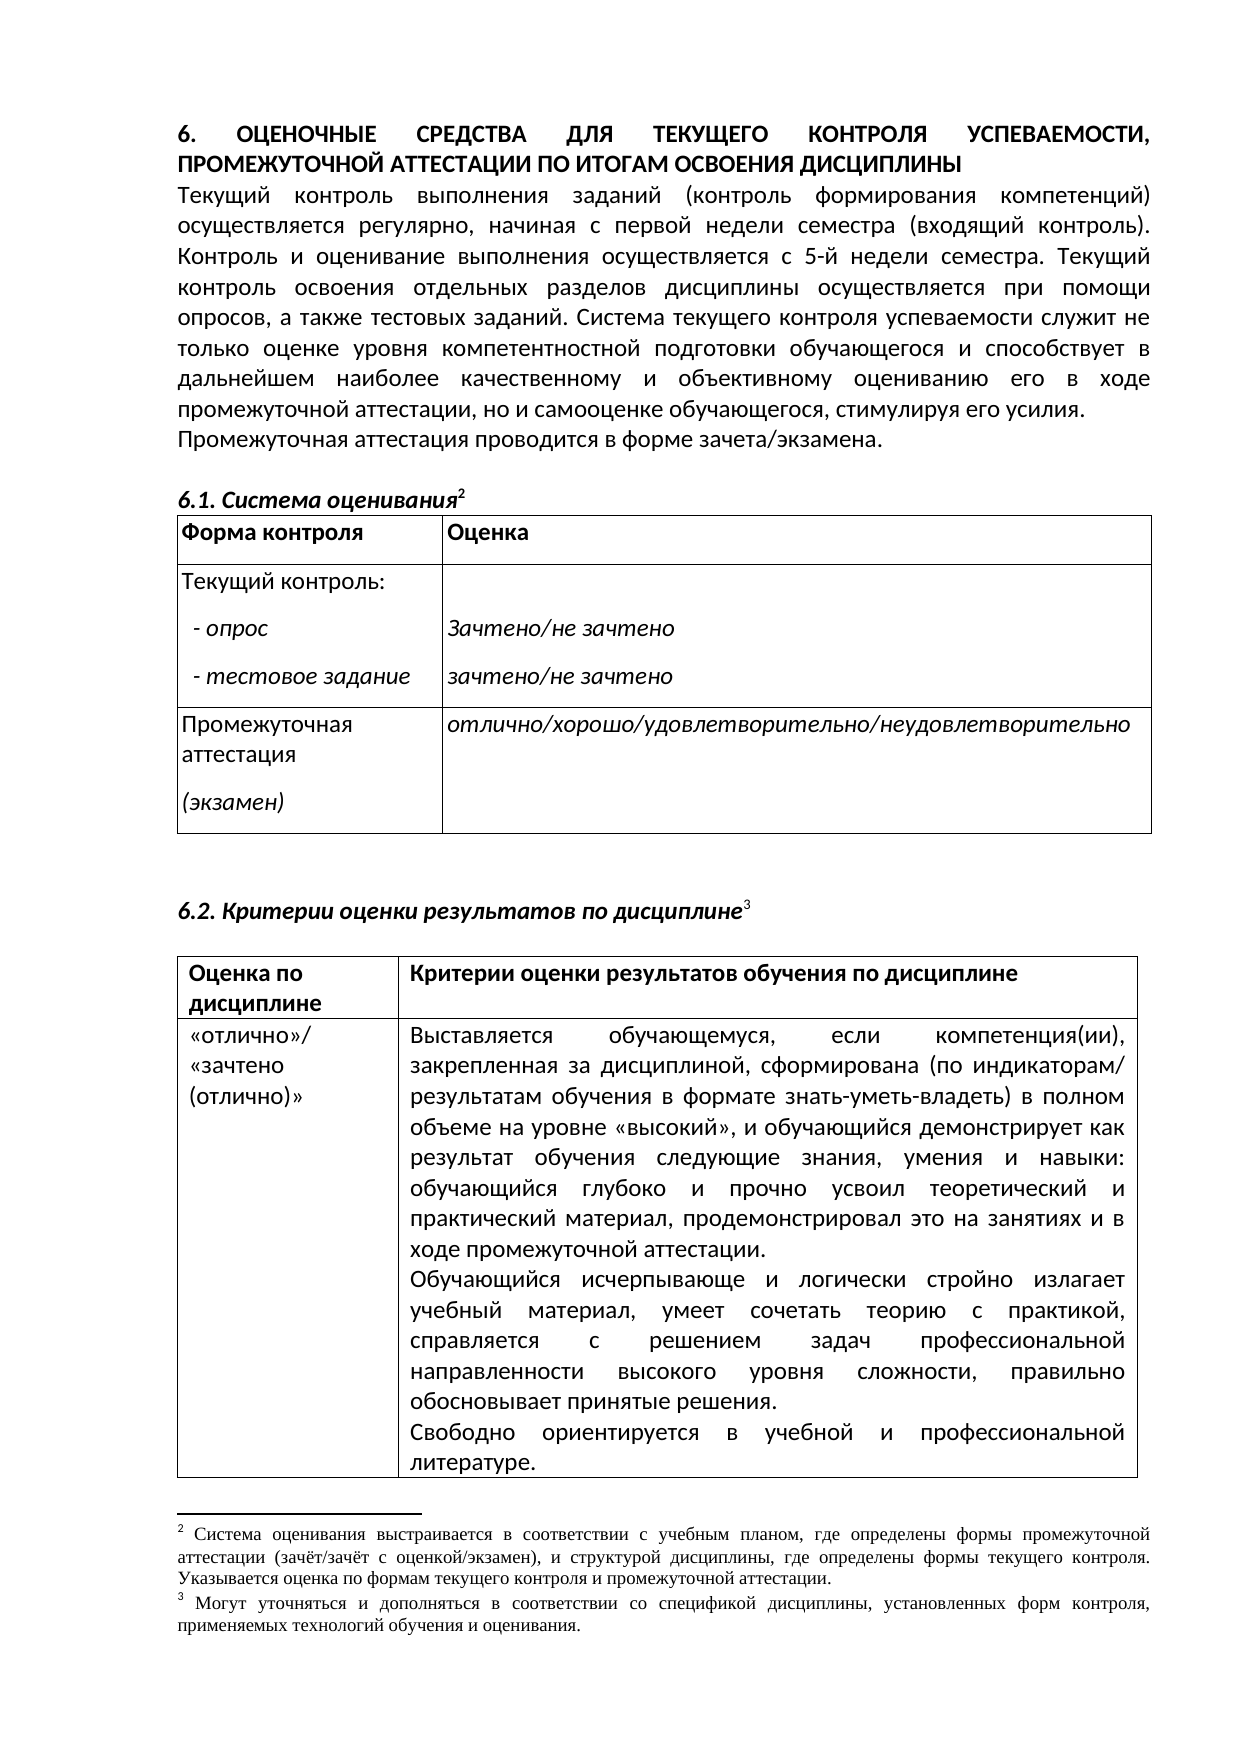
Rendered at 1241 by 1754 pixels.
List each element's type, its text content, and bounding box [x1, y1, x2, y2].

table_header Критерии оценки результатов обучения по дисциплине [399, 957, 1137, 1018]
table_header Оценка [443, 516, 1151, 564]
table_header Форма контроля [178, 516, 442, 564]
table_cell Промежуточная аттестация (экзамен) [178, 708, 442, 833]
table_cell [399, 1019, 1137, 1477]
table_cell Текущий контроль: [178, 565, 442, 613]
table_cell зачтено/не зачтено [443, 660, 1151, 707]
text Текущий контроль выполнения заданий (контроль формирования компетенций) осуществляется регулярно, начиная с первой недели семестра (входящий контроль). Контроль и оценивание выполнения осуществляется с 5-й недели семестра. Текущий контроль освоения отдельных разделов дисциплины осуществляется при помощи опросов, а также тестовых заданий. Система текущего контроля успеваемости служит не только оценке уровня компетентностной подготовки обучающегося и способствует в дальнейшем наиболее качественному и объективному оцениванию его в ходе промежуточной аттестации, но и самооценке обучающегося, стимулируя его усилия. [177, 179, 1152, 423]
table_cell «отлично»/ «зачтено (отлично)» [178, 1019, 398, 1477]
table_header Оценка по дисциплине [178, 957, 398, 1018]
text Промежуточная аттестация проводится в форме зачета/экзамена. [177, 423, 1152, 454]
table_cell - тестовое задание [178, 660, 442, 707]
text 6.2. Критерии оценки результатов по дисциплине [177, 895, 1152, 926]
table_cell [443, 565, 1151, 613]
table_cell Зачтено/не зачтено [443, 613, 1151, 660]
text 6.1. Система оценивания [177, 484, 1152, 515]
table_cell отлично/хорошо/удовлетворительно/неудовлетворительно [443, 708, 1151, 833]
table_cell - опрос [178, 613, 442, 660]
text 6. ОЦЕНОЧНЫЕ СРЕДСТВА ДЛЯ ТЕКУЩЕГО КОНТРОЛЯ УСПЕВАЕМОСТИ, ПРОМЕЖУТОЧНОЙ АТТЕСТАЦИИ ПО ИТОГАМ ОСВОЕНИЯ ДИСЦИПЛИНЫ [177, 118, 1152, 179]
